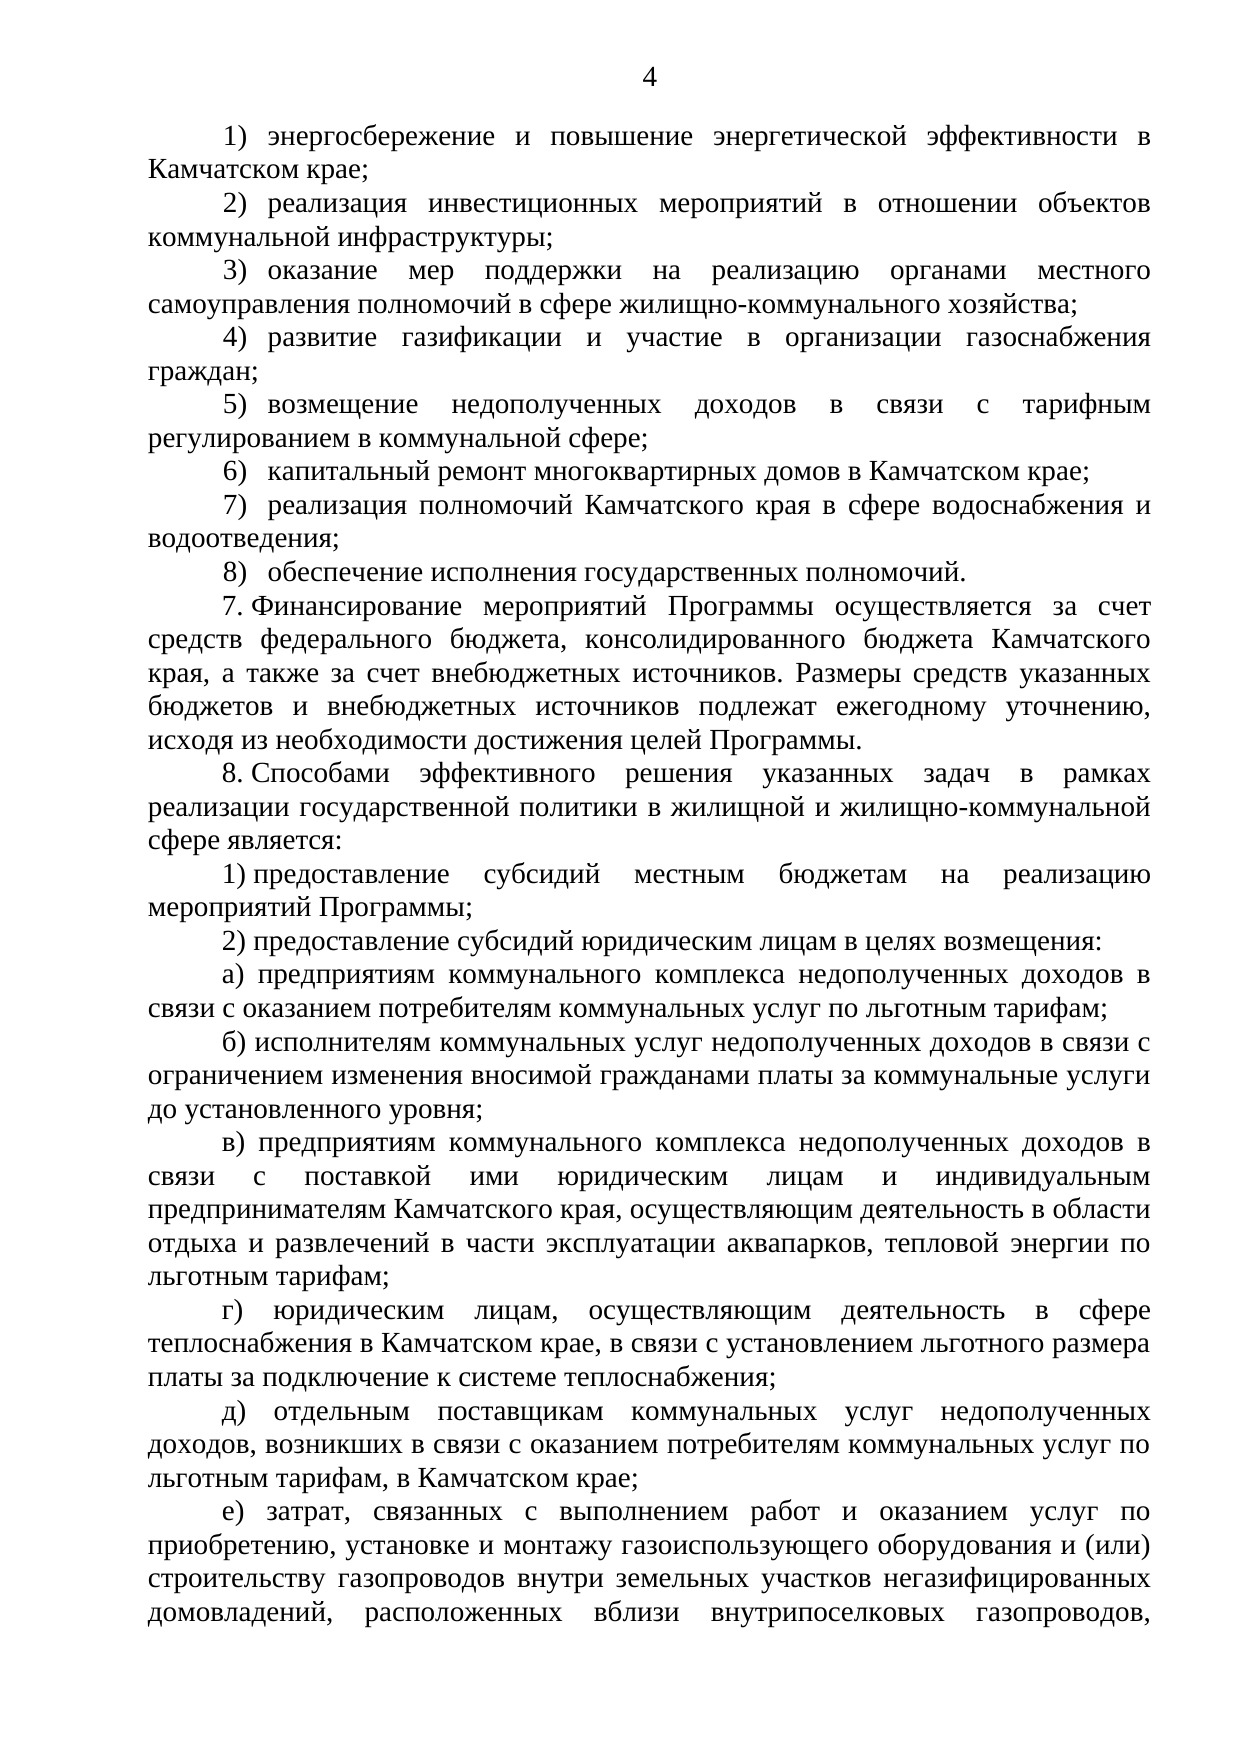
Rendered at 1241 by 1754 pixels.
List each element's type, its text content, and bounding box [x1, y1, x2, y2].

list реализация полномочий Камчатского края в сфере водоснабжения и водоотведения; [148, 487, 1152, 554]
list развитие газификации и участие в организации газоснабжения граждан; [148, 319, 1152, 386]
text г) юридическим лицам, осуществляющим деятельность в сфере теплоснабжения в Камчатском крае, в связи с установлением льготного размера платы за подключение к системе теплоснабжения; [148, 1292, 1152, 1393]
text б) исполнителям коммунальных услуг недополученных доходов в связи с ограничением изменения вносимой гражданами платы за коммунальные услуги до установленного уровня; [148, 1024, 1152, 1124]
text 8. Способами эффективного решения указанных задач в рамках реализации государственной политики в жилищной и жилищно-коммунальной сфере является: [148, 755, 1152, 856]
text д) отдельным поставщикам коммунальных услуг недополученных доходов, возникших в связи с оказанием потребителям коммунальных услуг по льготным тарифам, в Камчатском крае; [148, 1393, 1152, 1493]
list оказание мер поддержки на реализацию органами местного самоуправления полномочий в сфере жилищно-коммунального хозяйства; [148, 252, 1152, 319]
list обеспечение исполнения государственных полномочий. [148, 554, 1152, 588]
text в) предприятиям коммунального комплекса недополученных доходов в связи с поставкой ими юридическим лицам и индивидуальным предпринимателям Камчатского края, осуществляющим деятельность в области отдыха и развлечений в части эксплуатации аквапарков, тепловой энергии по льготным тарифам; [148, 1124, 1152, 1292]
list реализация инвестиционных мероприятий в отношении объектов коммунальной инфраструктуры; [148, 185, 1152, 252]
text 7. Финансирование мероприятий Программы осуществляется за счет средств федерального бюджета, консолидированного бюджета Камчатского края, а также за счет внебюджетных источников. Размеры средств указанных бюджетов и внебюджетных источников подлежат ежегодному уточнению, исходя из необходимости достижения целей Программы. [148, 588, 1152, 755]
text 2) предоставление субсидий юридическим лицам в целях возмещения: [204, 923, 1152, 957]
list возмещение недополученных доходов в связи с тарифным регулированием в коммунальной сфере; [148, 386, 1152, 453]
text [148, 1493, 1152, 1627]
list энергосбережение и повышение энергетической эффективности в Камчатском крае; [148, 118, 1152, 185]
list капитальный ремонт многоквартирных домов в Камчатском крае; [148, 453, 1152, 487]
text а) предприятиям коммунального комплекса недополученных доходов в связи с оказанием потребителям коммунальных услуг по льготным тарифам; [148, 957, 1152, 1024]
text 1) предоставление субсидий местным бюджетам на реализацию мероприятий Программы; [148, 856, 1152, 923]
